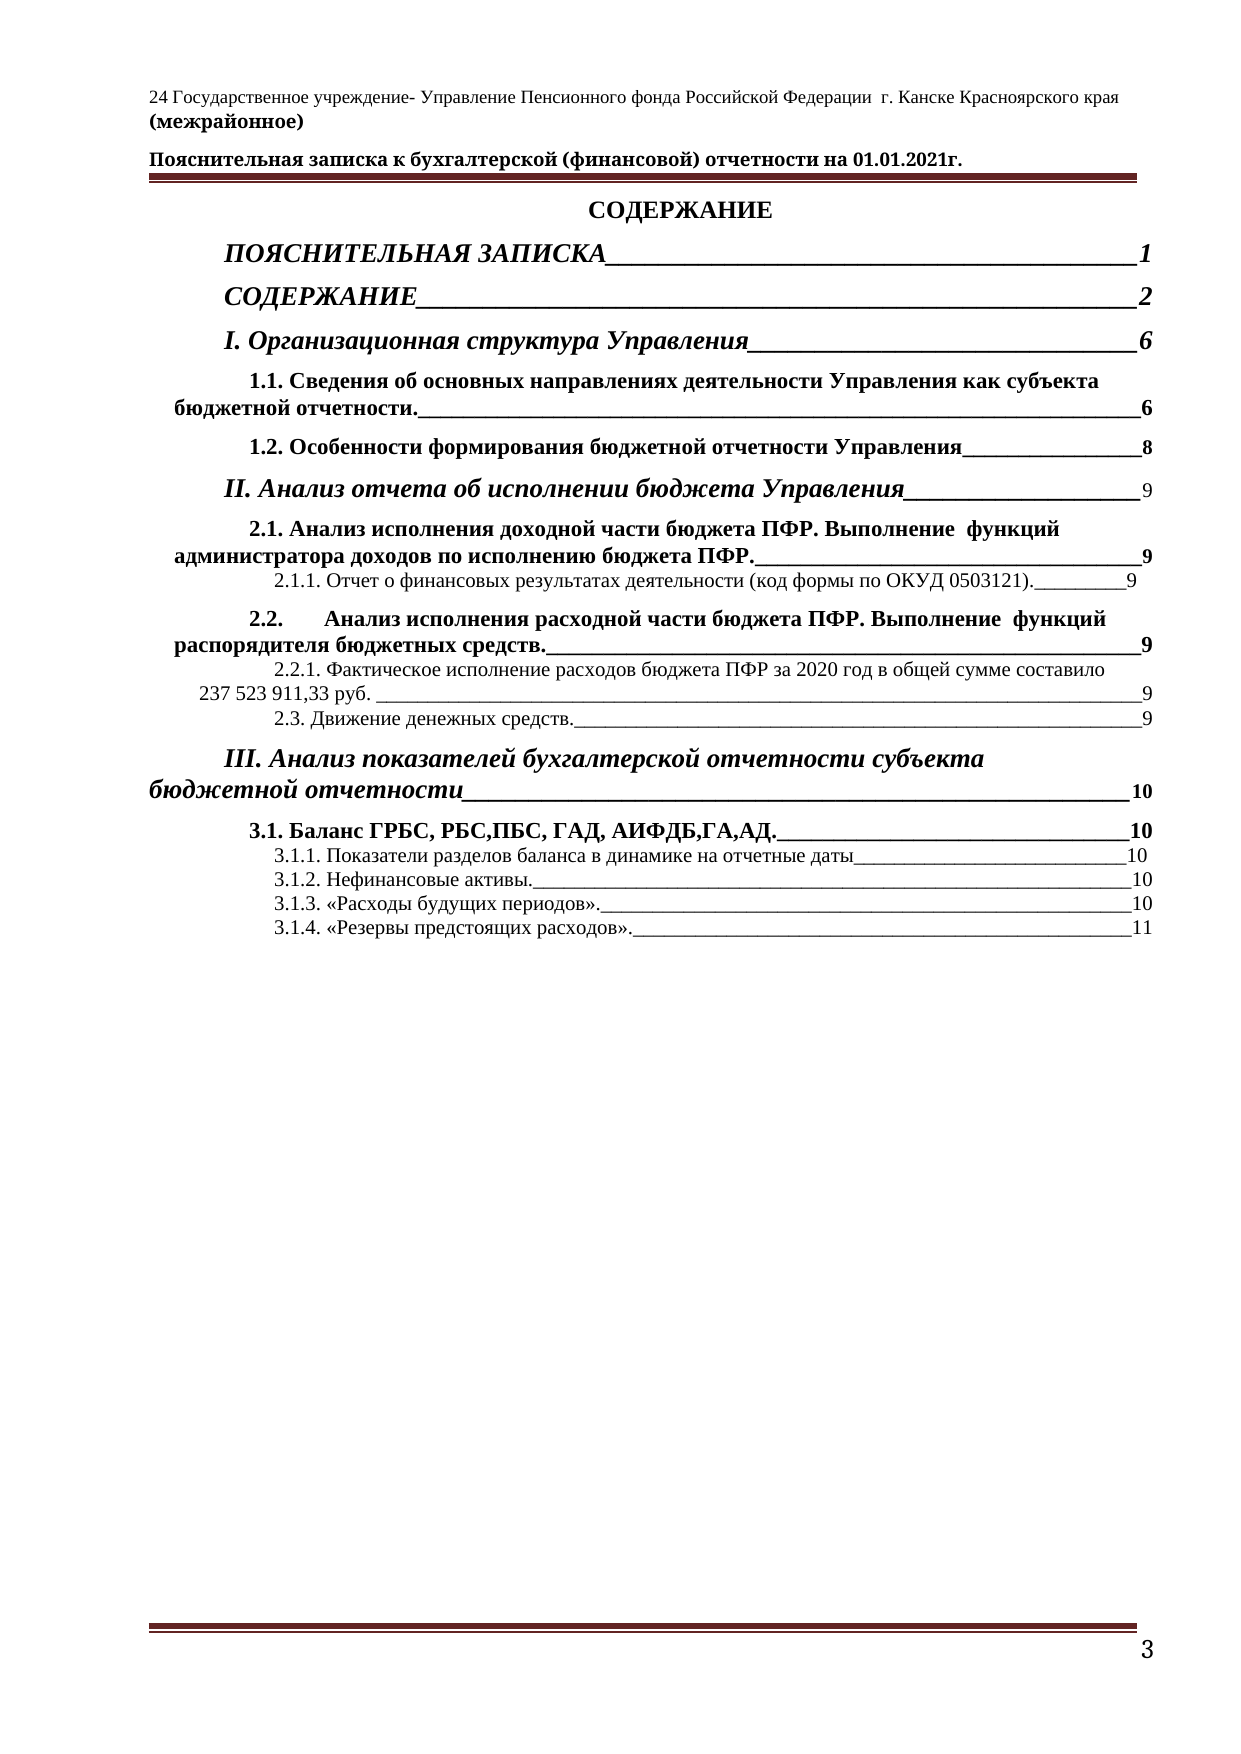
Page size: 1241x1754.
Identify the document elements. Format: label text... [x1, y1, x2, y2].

text 1.2. Особенности формирования бюджетной отчетности Управления 8 [174, 433, 1137, 459]
text III. Анализ показателей бухгалтерской отчетности субъекта бюджетной отчетности 10 [149, 742, 1137, 804]
text 2.1. Анализ исполнения доходной части бюджета ПФР. Выполнение функций администратора доходов по исполнению бюджета ПФР. 9 [174, 515, 1137, 568]
text 2.1.1. Отчет о финансовых результатах деятельности (код формы по ОКУД 0503121). 9 [199, 568, 1137, 592]
text 3.1.2. Нефинансовые активы. 10 [199, 867, 1137, 891]
text I. Организационная структура Управления 6 [149, 324, 1137, 355]
text ПОЯСНИТЕЛЬНАЯ ЗАПИСКА 1 [149, 237, 1137, 268]
text СОДЕРЖАНИЕ 2 [149, 280, 1137, 311]
text СОДЕРЖАНИЕ [149, 195, 1137, 224]
text 2.2.1. Фактическое исполнение расходов бюджета ПФР за 2020 год в общей сумме составило 237 523 911,33 руб. 9 [199, 657, 1137, 705]
text 3.1. Баланс ГРБС, РБС,ПБС, ГАД, АИФДБ,ГА,АД. 10 [174, 817, 1137, 843]
text 2.2. Анализ исполнения расходной части бюджета ПФР. Выполнение функций распорядителя бюджетных средств. 9 [174, 604, 1137, 657]
text 3.1.1. Показатели разделов баланса в динамике на отчетные даты 10 [199, 843, 1137, 867]
text 3.1.3. «Расходы будущих периодов». 10 [199, 891, 1137, 915]
text 2.3. Движение денежных средств. 9 [199, 705, 1137, 729]
text 1.1. Сведения об основных направлениях деятельности Управления как субъекта бюджетной отчетности. 6 [174, 368, 1137, 420]
text 3.1.4. «Резервы предстоящих расходов». 11 [199, 915, 1137, 939]
text II. Анализ отчета об исполнении бюджета Управления 9 [149, 472, 1137, 503]
